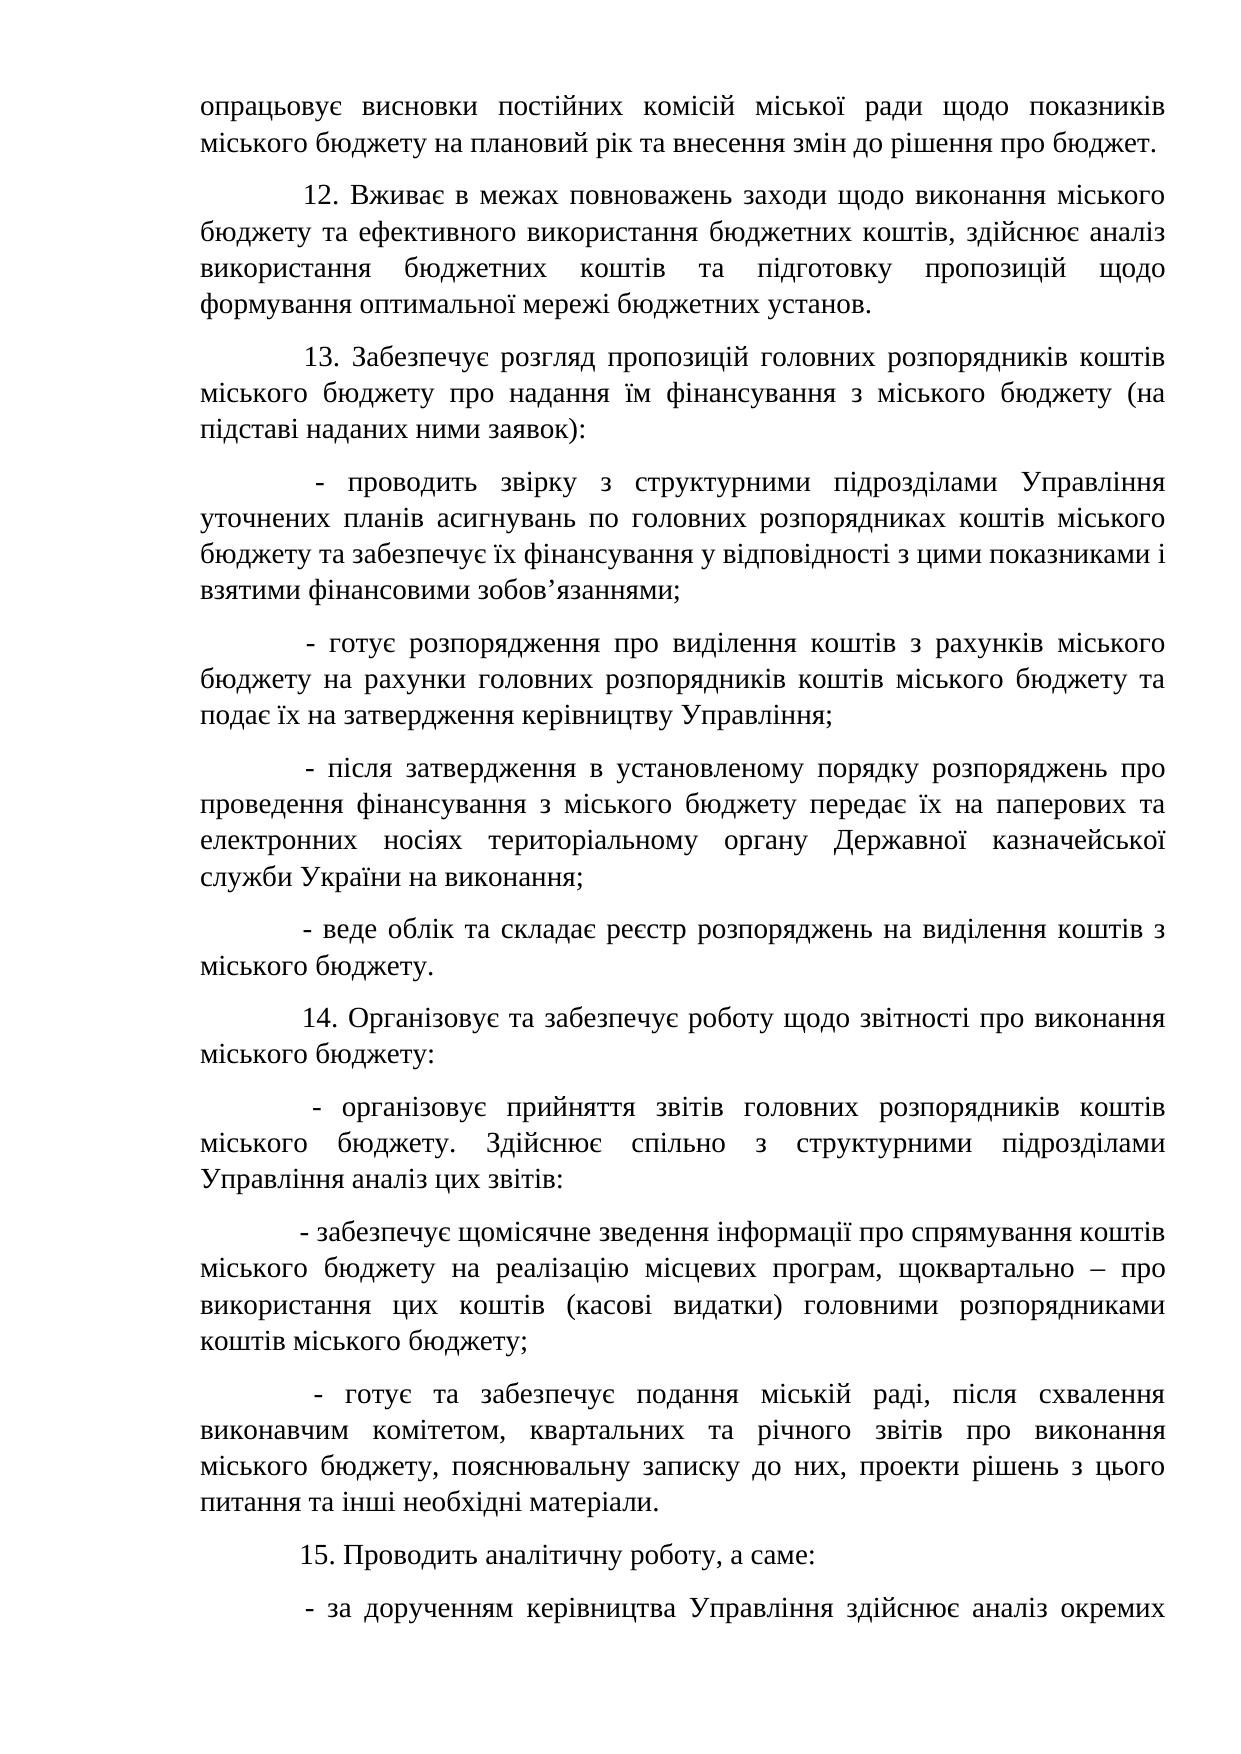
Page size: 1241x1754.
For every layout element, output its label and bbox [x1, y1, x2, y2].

table_header [189, 89, 1178, 1623]
